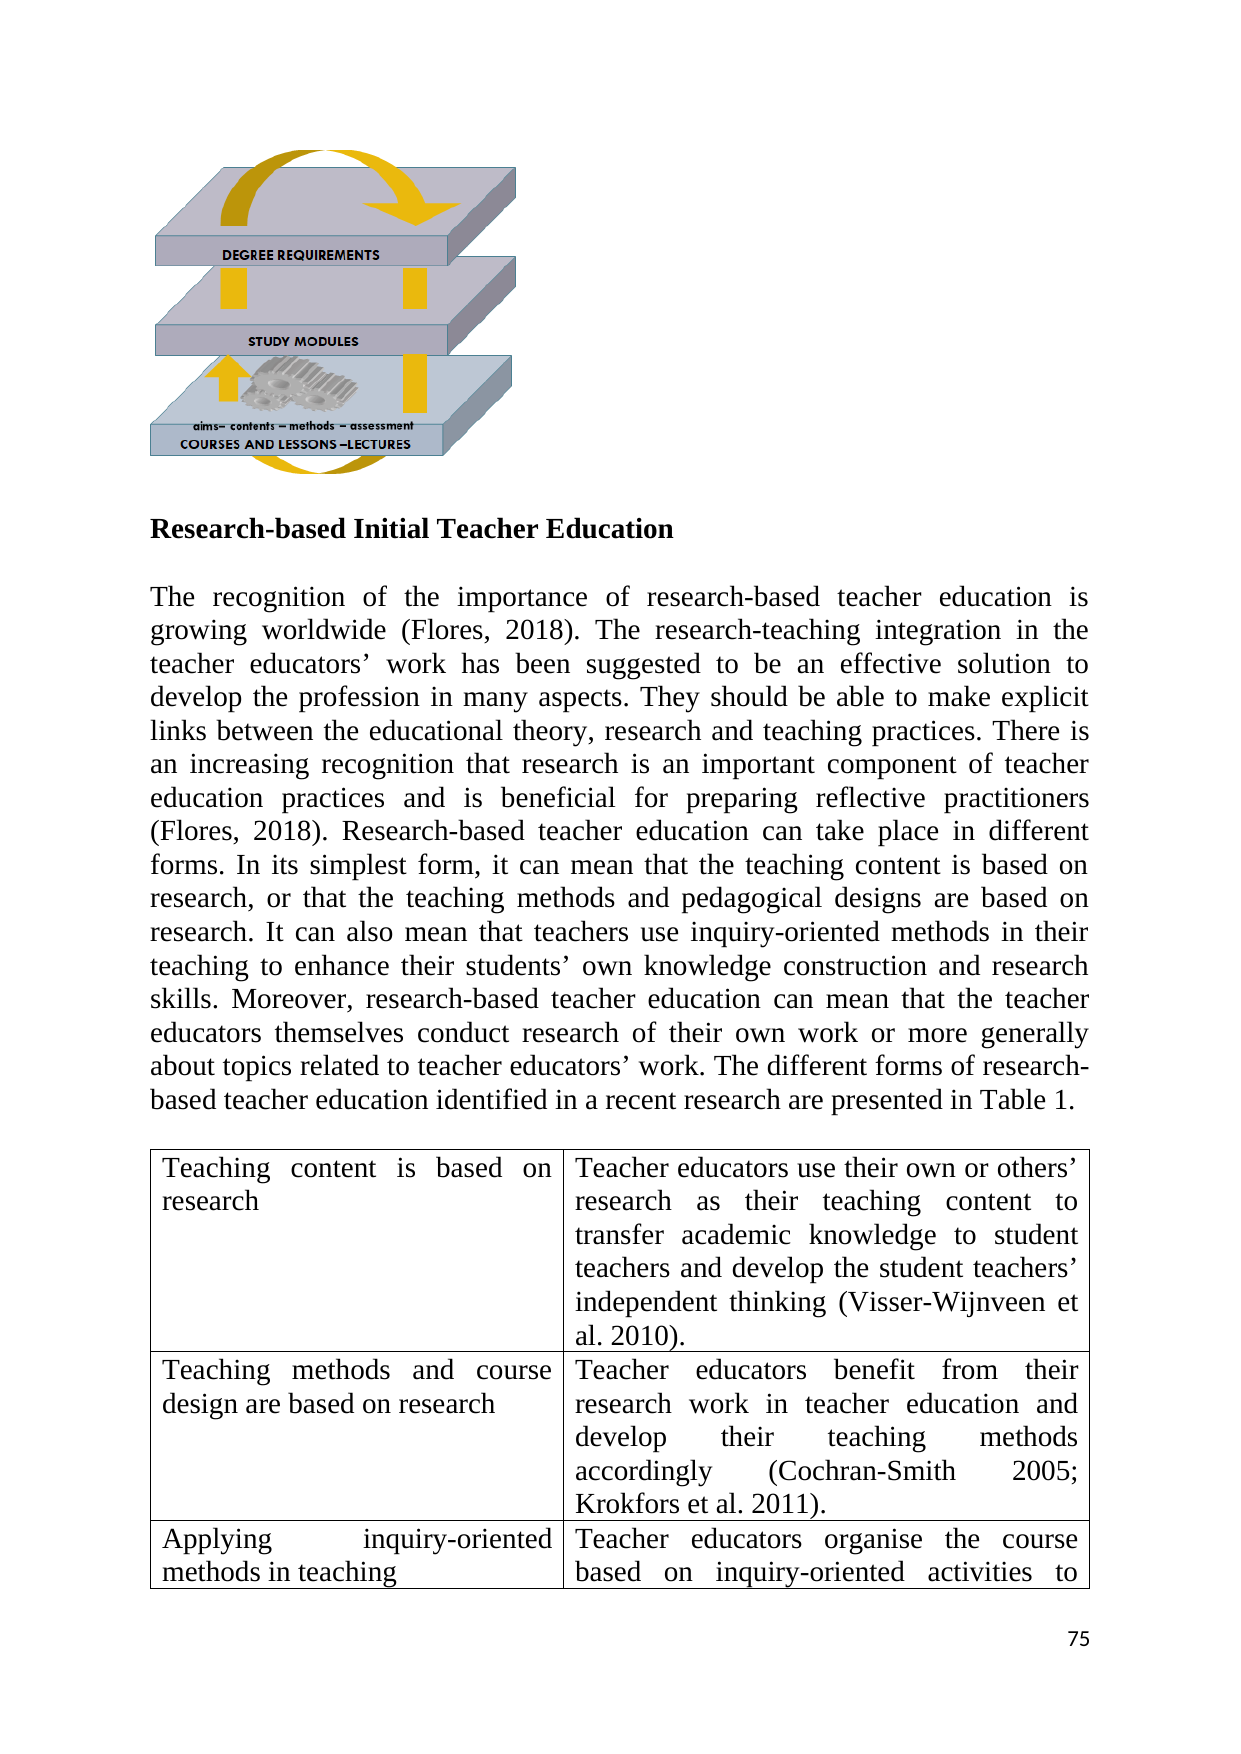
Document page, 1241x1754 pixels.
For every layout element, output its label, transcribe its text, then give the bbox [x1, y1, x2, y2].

table_cell Teaching methods and course design are based on research [151, 1352, 563, 1520]
table_cell Teacher educators benefit from their research work in teacher education and develop their teaching methods accordingly (Cochran-Smith 2005; Krokfors et al. 2011). [564, 1352, 1089, 1520]
text Research-based Initial Teacher Education [150, 512, 1090, 545]
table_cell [564, 1521, 1089, 1588]
text The recognition of the importance of research-based teacher education is growing worldwide (Flores, 2018). The research-teaching integration in the teacher educators’ work has been suggested to be an effective solution to develop the profession in many aspects. They should be able to make explicit links between the educational theory, research and teaching practices. There is an increasing recognition that research is an important component of teacher education practices and is beneficial for preparing reflective practitioners (Flores, 2018). Research-based teacher education can take place in different forms. In its simplest form, it can mean that the teaching content is based on research, or that the teaching methods and pedagogical designs are based on research. It can also mean that teachers use inquiry-oriented methods in their teaching to enhance their students’ own knowledge construction and research skills. Moreover, research-based teacher education can mean that the teacher educators themselves conduct research of their own work or more generally about topics related to teacher educators’ work. The different forms of research-based teacher education identified in a recent research are presented in Table 1. [150, 579, 1090, 1115]
table_header Teacher educators use their own or others’ research as their teaching content to transfer academic knowledge to student teachers and develop the student teachers’ independent thinking (Visser-Wijnveen et al. 2010). [564, 1150, 1089, 1351]
picture [150, 150, 521, 479]
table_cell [151, 1521, 563, 1588]
table_header Teaching content is based on research [151, 1150, 563, 1351]
